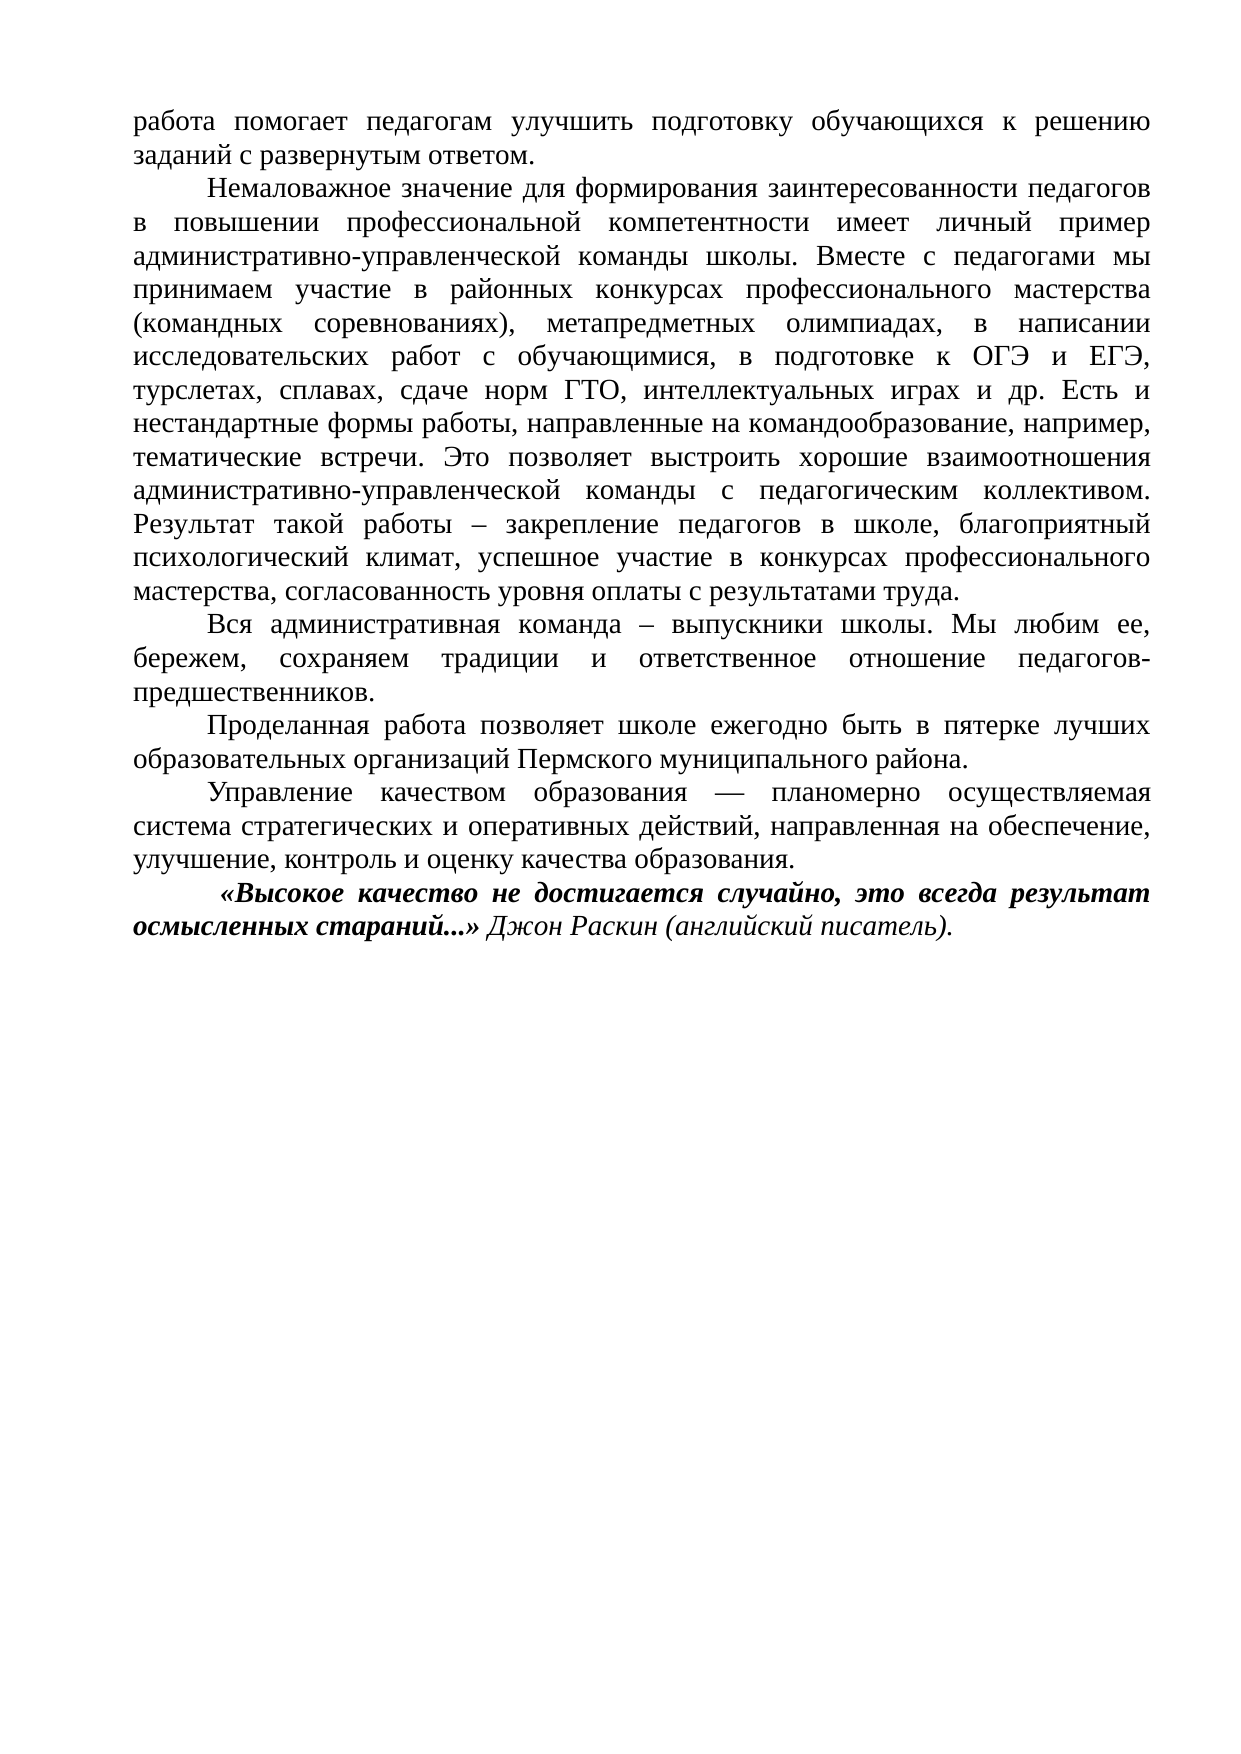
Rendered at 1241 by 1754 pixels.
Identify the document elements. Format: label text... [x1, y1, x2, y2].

text «Высокое качество не достигается случайно, это всегда результат осмысленных стараний...» Джон Раскин (английский писатель). [133, 875, 1152, 942]
text Немаловажное значение для формирования заинтересованности педагогов в повышении профессиональной компетентности имеет личный пример административно-управленческой команды школы. Вместе с педагогами мы принимаем участие в районных конкурсах профессионального мастерства (командных соревнованиях), метапредметных олимпиадах, в написании исследовательских работ с обучающимися, в подготовке к ОГЭ и ЕГЭ, турслетах, сплавах, сдаче норм ГТО, интеллектуальных играх и др. Есть и нестандартные формы работы, направленные на командообразование, например, тематические встречи. Это позволяет выстроить хорошие взаимоотношения административно-управленческой команды с педагогическим коллективом. Результат такой работы – закрепление педагогов в школе, благоприятный психологический климат, успешное участие в конкурсах профессионального мастерства, согласованность уровня оплаты с результатами труда. [133, 171, 1152, 607]
text Вся административная команда – выпускники школы. Мы любим ее, бережем, сохраняем традиции и ответственное отношение педагогов-предшественников. [133, 607, 1152, 707]
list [133, 103, 1152, 171]
text Проделанная работа позволяет школе ежегодно быть в пятерке лучших образовательных организаций Пермского муниципального района. [133, 707, 1152, 774]
text Управление качеством образования — планомерно осуществляемая система стратегических и оперативных действий, направленная на обеспечение, улучшение, контроль и оценку качества образования. [133, 774, 1152, 875]
